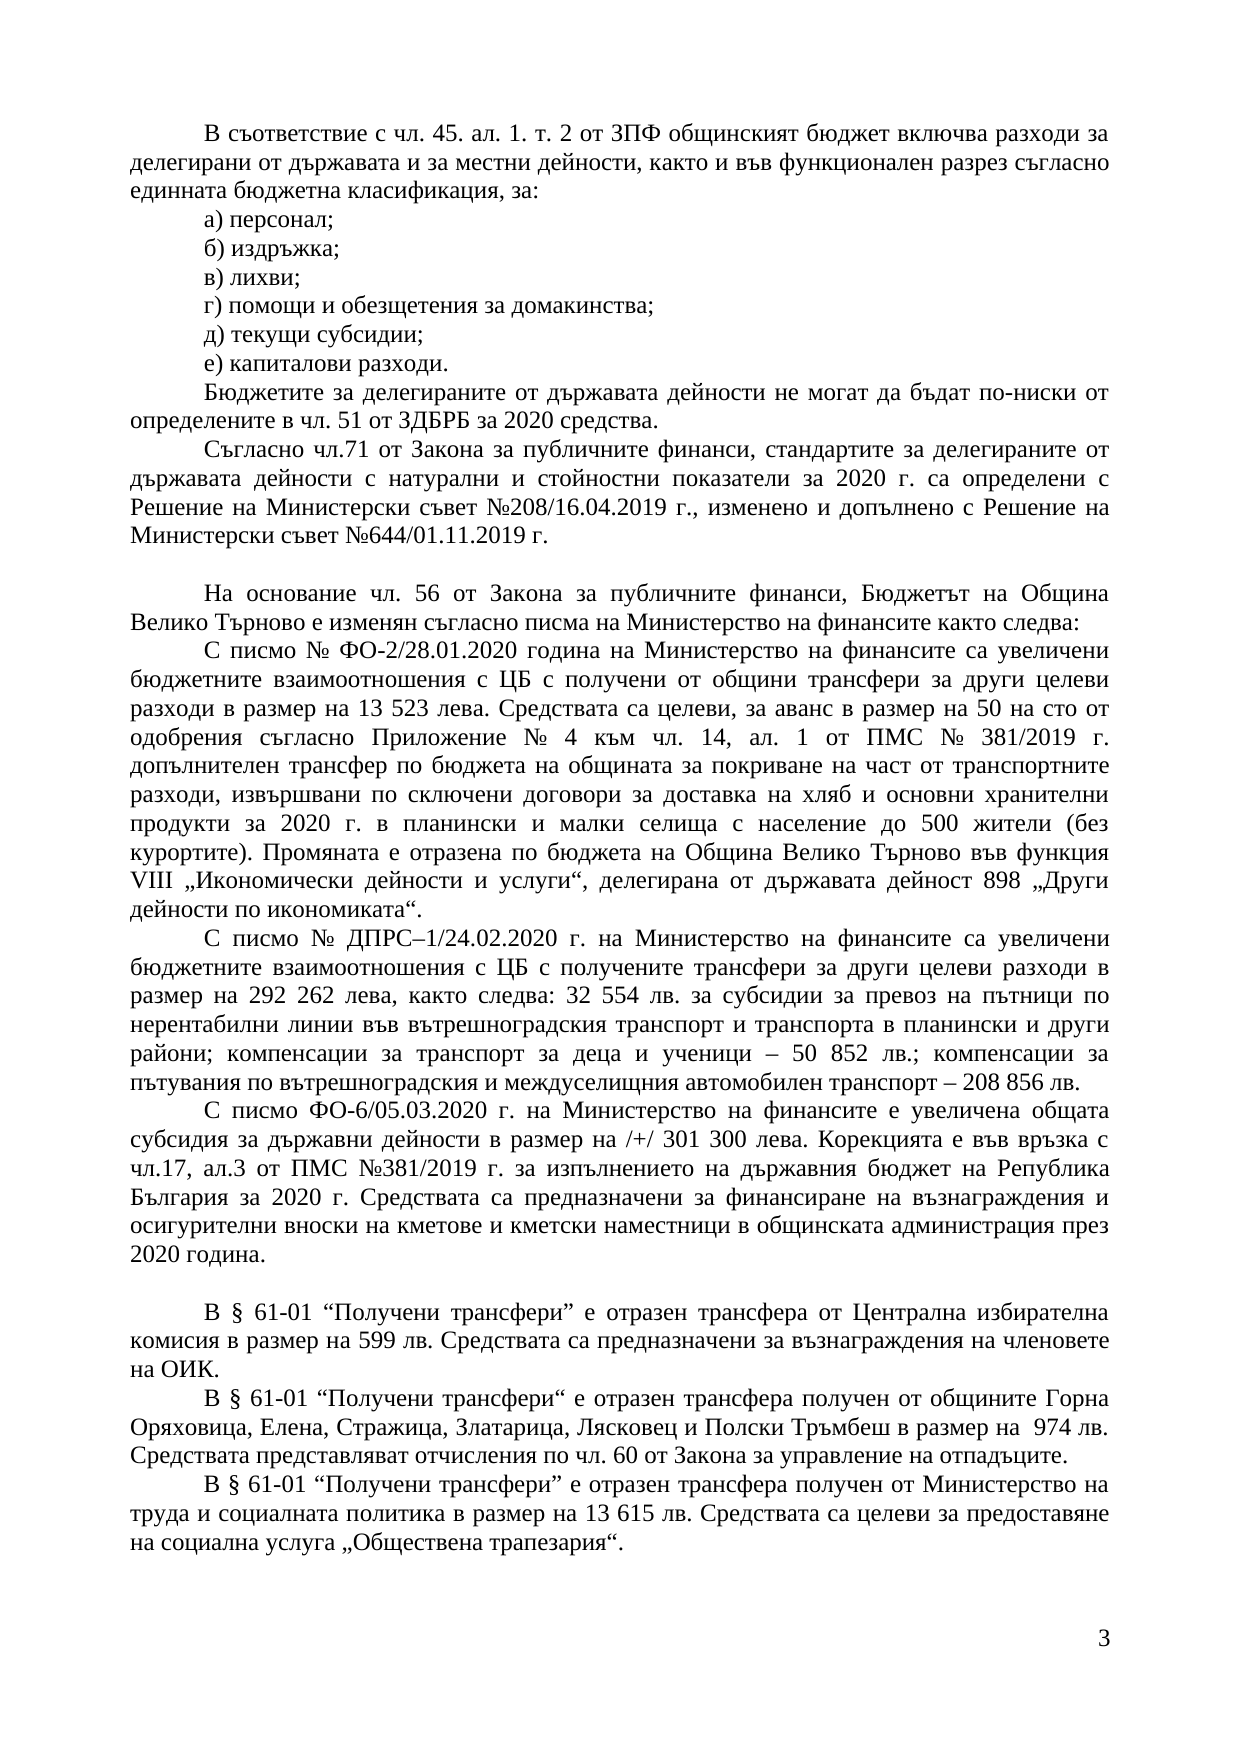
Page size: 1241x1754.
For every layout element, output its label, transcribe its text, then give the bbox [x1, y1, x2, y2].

text д) текущи субсидии; [130, 319, 1110, 348]
text в) лихви; [130, 262, 1110, 291]
text С писмо № ФО-2/28.01.2020 година на Министерство на финансите са увеличени бюджетните взаимоотношения с ЦБ с получени от общини трансфери за други целеви разходи в размер на 13 523 лева. Средствата са целеви, за аванс в размер на 50 на сто от одобрения съгласно Приложение № 4 към чл. 14, ал. 1 от ПМС № 381/2019 г. допълнителен трансфер по бюджета на общината за покриване на част от транспортните разходи, извършвани по сключени договори за доставка на хляб и основни хранителни продукти за 2020 г. в планински и малки селища с население до 500 жители (без курортите). Промяната е отразена по бюджета на Община Велико Търново във функция VIII „Икономически дейности и услуги“, делегирана от държавата дейност 898 „Други дейности по икономиката“. [130, 636, 1110, 923]
text Съгласно чл.71 от Закона за публичните финанси, стандартите за делегираните от държавата дейности с натурални и стойностни показатели за 2020 г. са определени с Решение на Министерски съвет №208/16.04.2019 г., изменено и допълнено с Решение на Министерски съвет №644/01.11.2019 г. [130, 434, 1110, 549]
text С писмо ФО-6/05.03.2020 г. на Министерство на финансите е увеличена общата субсидия за държавни дейности в размер на /+/ 301 300 лева. Корекцията е във връзка с чл.17, ал.3 от ПМС №381/2019 г. за изпълнението на държавния бюджет на Република България за 2020 г. Средствата са предназначени за финансиране на възнаграждения и осигурителни вноски на кметове и кметски наместници в общинската администрация през 2020 година. [130, 1096, 1110, 1268]
text г) помощи и обезщетения за домакинства; [130, 291, 1110, 319]
text В § 61-01 “Получени трансфери” е отразен трансфера получен от Министерство на труда и социалната политика в размер на 13 615 лв. Средствата са целеви за предоставяне на социална услуга „Обществена трапезария“. [130, 1469, 1110, 1556]
text б) издръжка; [130, 233, 1110, 262]
text а) персонал; [130, 204, 1110, 233]
text Бюджетите за делегираните от държавата дейности не могат да бъдат по-ниски от определените в чл. 51 от ЗДБРБ за 2020 средства. [130, 377, 1110, 434]
text В § 61-01 “Получени трансфери” е отразен трансфера от Централна избирателна комисия в размер на 599 лв. Средствата са предназначени за възнаграждения на членовете на ОИК. [130, 1297, 1110, 1383]
text С писмо № ДПРС–1/24.02.2020 г. на Министерство на финансите са увеличени бюджетните взаимоотношения с ЦБ с получените трансфери за други целеви разходи в размер на 292 262 лева, както следва: 32 554 лв. за субсидии за превоз на пътници по нерентабилни линии във вътрешноградския транспорт и транспорта в планински и други райони; компенсации за транспорт за деца и ученици – 50 852 лв.; компенсации за пътувания по вътрешноградския и междуселищния автомобилен транспорт – 208 856 лв. [130, 923, 1110, 1096]
text е) капиталови разходи. [130, 348, 1110, 377]
text В съответствие с чл. 45. ал. 1. т. 2 от ЗПФ общинският бюджет включва разходи за делегирани от държавата и за местни дейности, както и във функционален разрез съгласно единната бюджетна класификация, за: [130, 118, 1110, 204]
text В § 61-01 “Получени трансфери“ е отразен трансфера получен от общините Горна Оряховица, Елена, Стражица, Златарица, Лясковец и Полски Тръмбеш в размер на 974 лв. Средствата представляват отчисления по чл. 60 от Закона за управление на отпадъците. [130, 1383, 1110, 1469]
text На основание чл. 56 от Закона за публичните финанси, Бюджетът на Община Велико Търново е изменян съгласно писма на Министерство на финансите както следва: [130, 578, 1110, 636]
